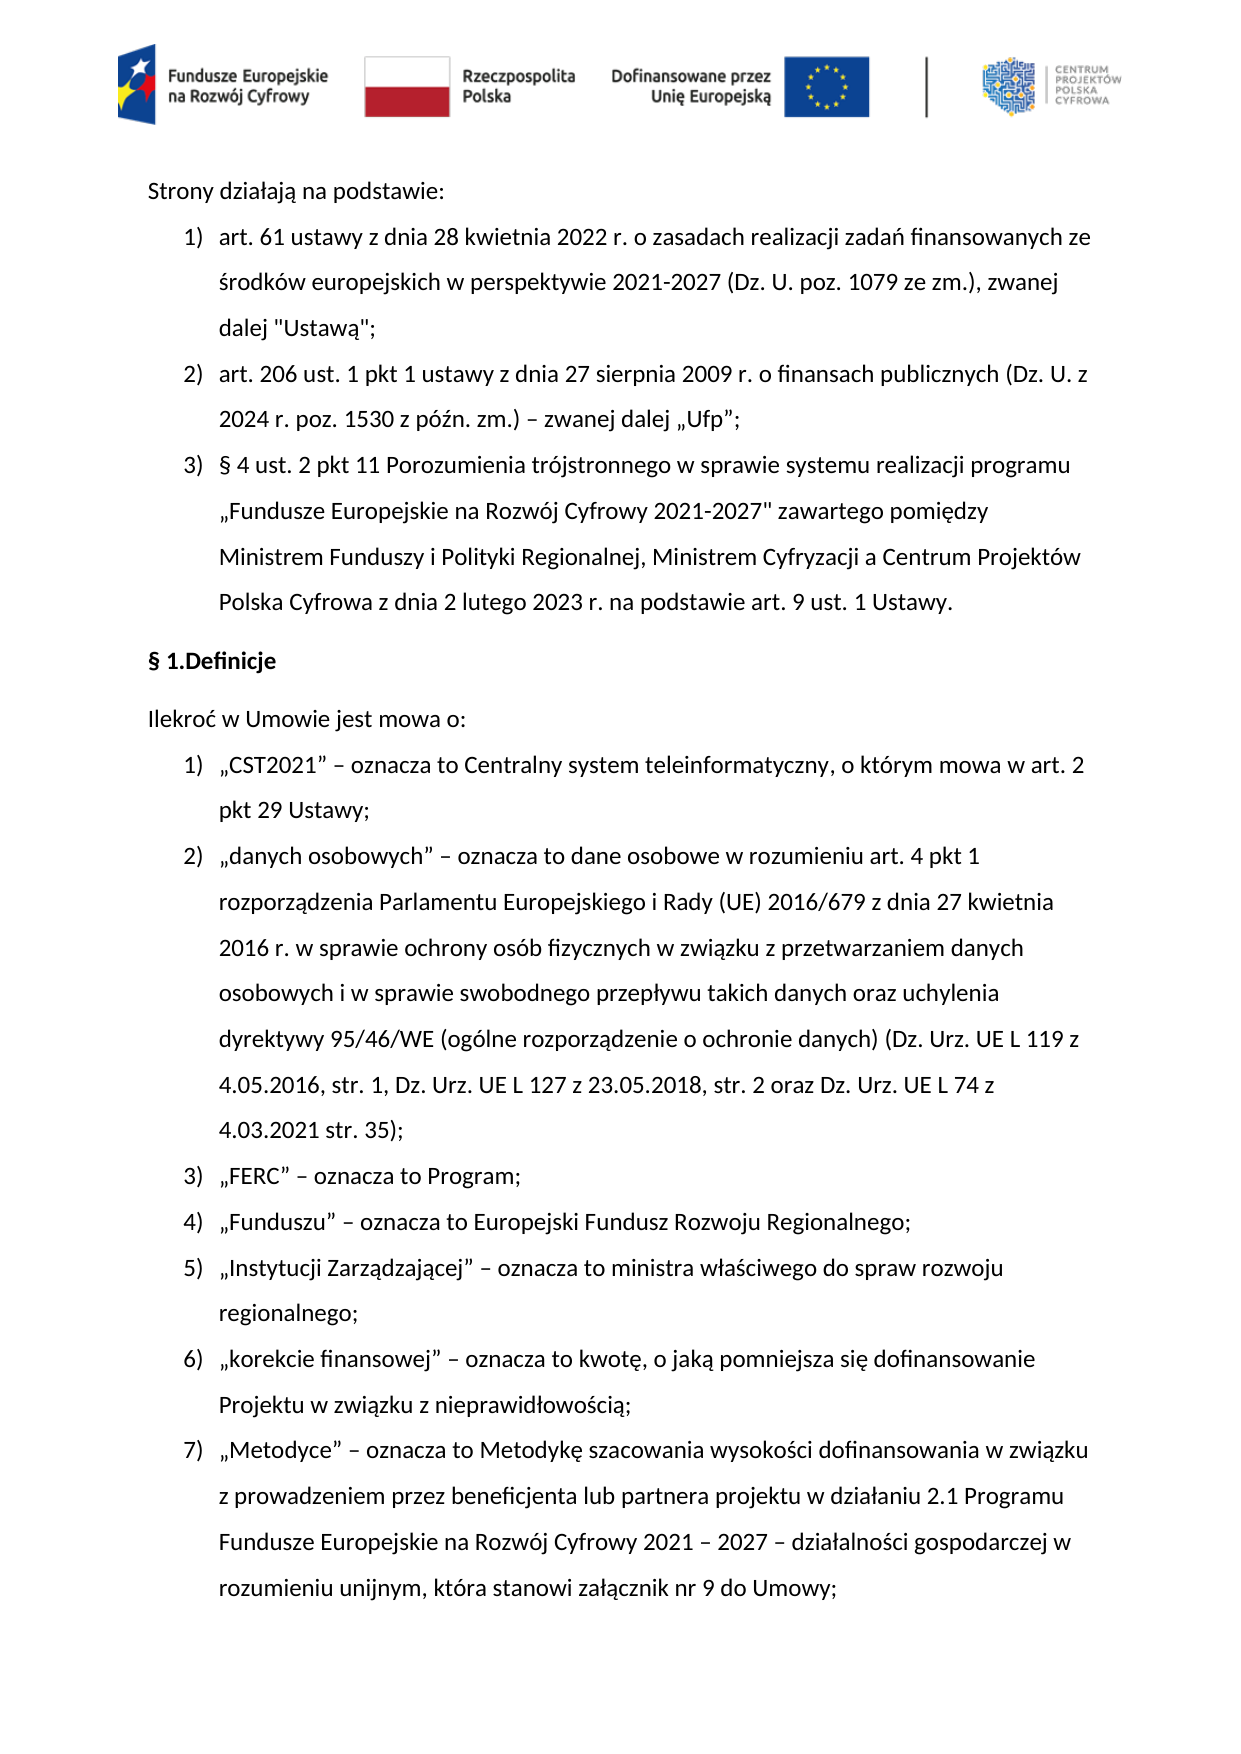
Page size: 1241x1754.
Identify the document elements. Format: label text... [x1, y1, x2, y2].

list § 4 ust. 2 pkt 11 Porozumienia trójstronnego w sprawie systemu realizacji programu „Fundusze Europejskie na Rozwój Cyfrowy 2021-2027" zawartego pomiędzy Ministrem Funduszy i Polityki Regionalnej, Ministrem Cyfryzacji a Centrum Projektów Polska Cyfrowa z dnia 2 lutego 2023 r. na podstawie art. 9 ust. 1 Ustawy. [183, 449, 1093, 617]
subtitle § 1.Definicje [148, 645, 1093, 675]
list „korekcie finansowej” – oznacza to kwotę, o jaką pomniejsza się dofinansowanie Projektu w związku z nieprawidłowością; [183, 1343, 1093, 1419]
list art. 61 ustawy z dnia 28 kwietnia 2022 r. o zasadach realizacji zadań finansowanych ze środków europejskich w perspektywie 2021-2027 (Dz. U. poz. 1079 ze zm.), zwanej dalej "Ustawą"; [183, 221, 1093, 343]
list „FERC” – oznacza to Program; [183, 1160, 1093, 1191]
list „Metodyce” – oznacza to Metodykę szacowania wysokości dofinansowania w związku z prowadzeniem przez beneficjenta lub partnera projektu w działaniu 2.1 Programu Fundusze Europejskie na Rozwój Cyfrowy 2021 – 2027 – działalności gospodarczej w rozumieniu unijnym, która stanowi załącznik nr 9 do Umowy; [183, 1435, 1093, 1602]
list „Instytucji Zarządzającej” – oznacza to ministra właściwego do spraw rozwoju regionalnego; [183, 1252, 1093, 1328]
list „Funduszu” – oznacza to Europejski Fundusz Rozwoju Regionalnego; [183, 1206, 1093, 1237]
text Ilekroć w Umowie jest mowa o: [148, 703, 1093, 733]
list art. 206 ust. 1 pkt 1 ustawy z dnia 27 sierpnia 2009 r. o finansach publicznych (Dz. U. z 2024 r. poz. 1530 z późn. zm.) – zwanej dalej „Ufp”; [183, 358, 1093, 434]
list „CST2021” – oznacza to Centralny system teleinformatyczny, o którym mowa w art. 2 pkt 29 Ustawy; [183, 749, 1093, 825]
text Strony działają na podstawie: [148, 175, 1093, 206]
picture [118, 44, 1122, 125]
list „danych osobowych” – oznacza to dane osobowe w rozumieniu art. 4 pkt 1 rozporządzenia Parlamentu Europejskiego i Rady (UE) 2016/679 z dnia 27 kwietnia 2016 r. w sprawie ochrony osób fizycznych w związku z przetwarzaniem danych osobowych i w sprawie swobodnego przepływu takich danych oraz uchylenia dyrektywy 95/46/WE (ogólne rozporządzenie o ochronie danych) (Dz. Urz. UE L 119 z 4.05.2016, str. 1, Dz. Urz. UE L 127 z 23.05.2018, str. 2 oraz Dz. Urz. UE L 74 z 4.03.2021 str. 35); [183, 840, 1093, 1145]
